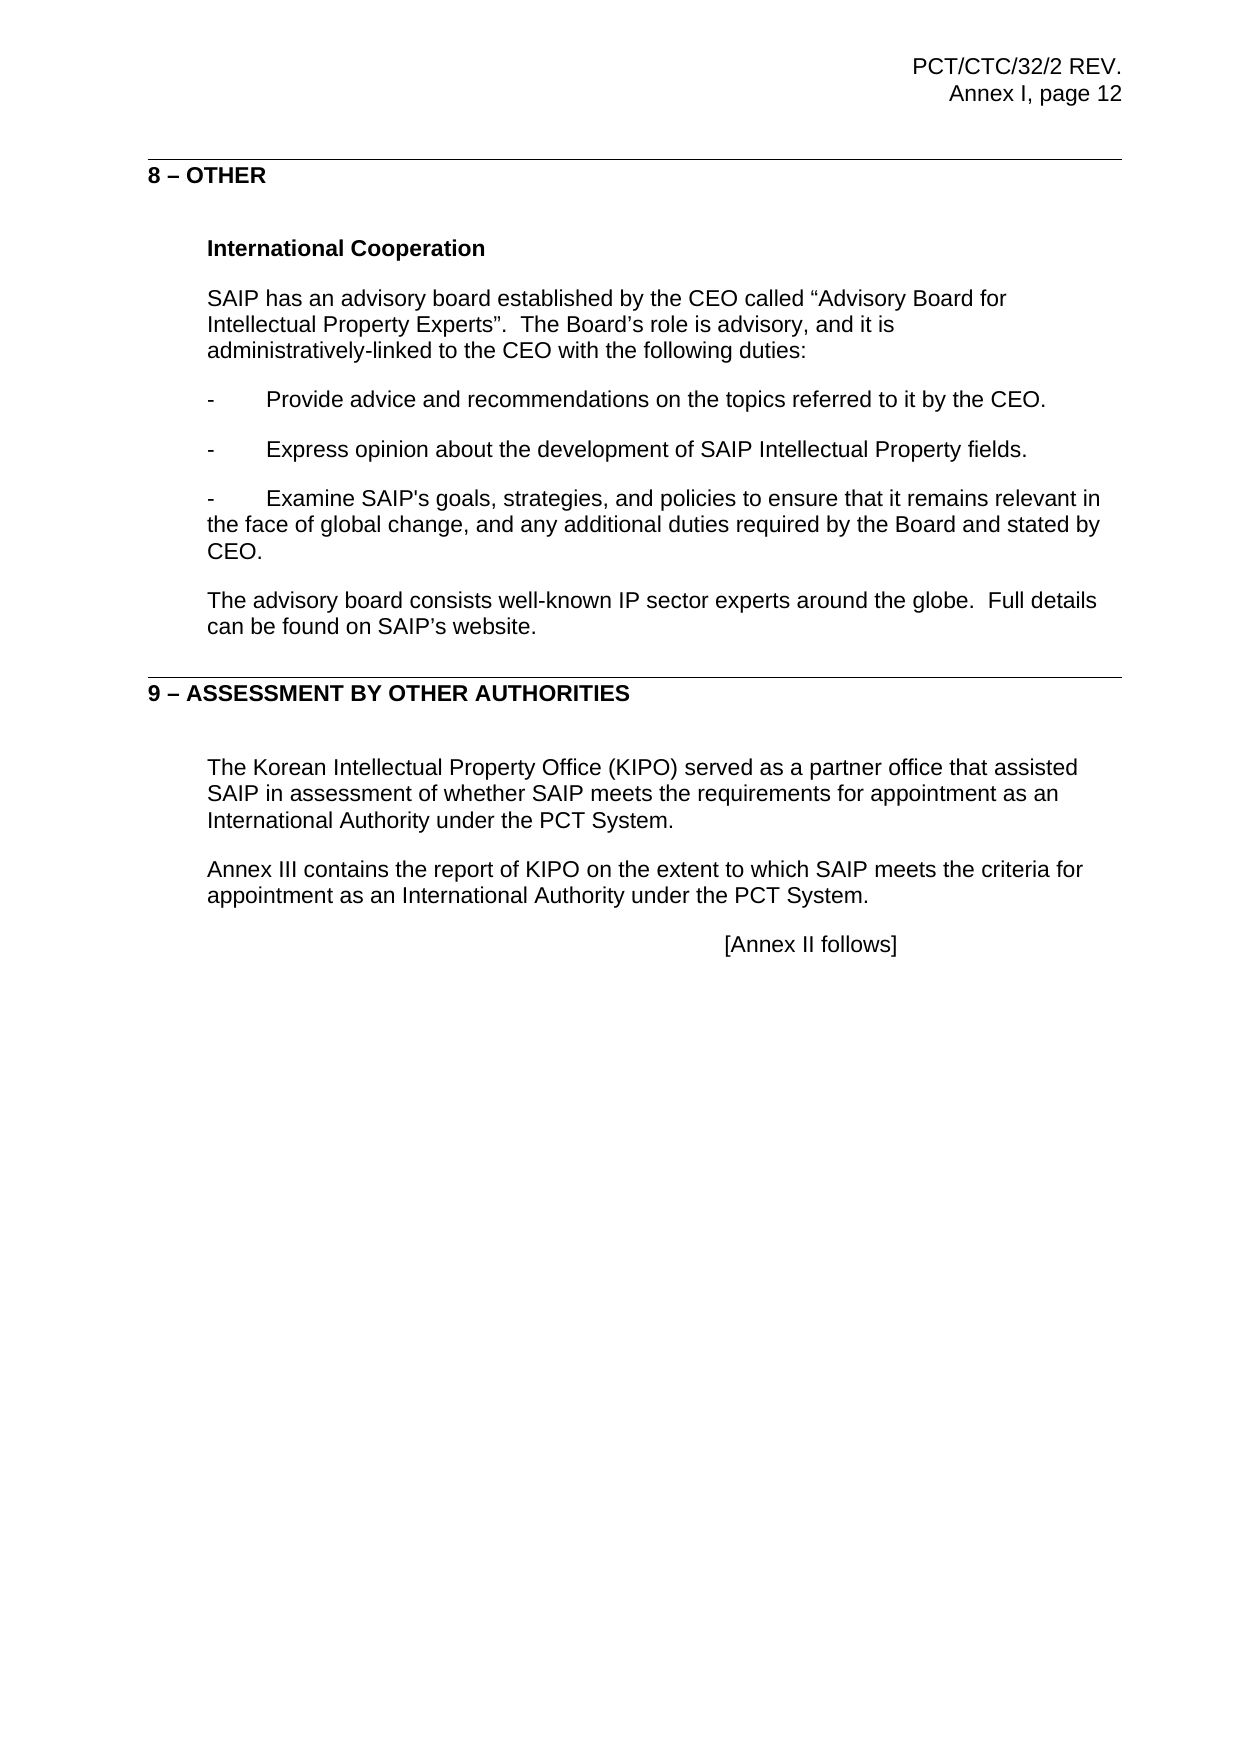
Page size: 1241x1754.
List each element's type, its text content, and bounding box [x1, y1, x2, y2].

text The advisory board consists well-known IP sector experts around the globe. Full details can be found on SAIP’s website. [207, 587, 1122, 640]
subtitle 9 – Assessment by other Authorities [148, 678, 1122, 707]
text The Korean Intellectual Property Office (KIPO) served as a partner office that assisted SAIP in assessment of whether SAIP meets the requirements for appointment as an International Authority under the PCT System. [207, 754, 1122, 833]
subtitle 8 – Other [148, 160, 1122, 188]
text - Express opinion about the development of SAIP Intellectual Property fields. [207, 436, 1122, 462]
text SAIP has an advisory board established by the CEO called “Advisory Board for Intellectual Property Experts”. The Board’s role is advisory, and it is administratively-linked to the CEO with the following duties: [207, 284, 1122, 363]
text Annex III contains the report of KIPO on the extent to which SAIP meets the criteria for appointment as an International Authority under the PCT System. [207, 856, 1122, 908]
text [Annex II follows] [724, 931, 1122, 958]
text International Cooperation [207, 235, 1122, 262]
text - Provide advice and recommendations on the topics referred to it by the CEO. [207, 386, 1122, 413]
text - Examine SAIP's goals, strategies, and policies to ensure that it remains relevant in the face of global change, and any additional duties required by the Board and stated by CEO. [207, 485, 1122, 564]
